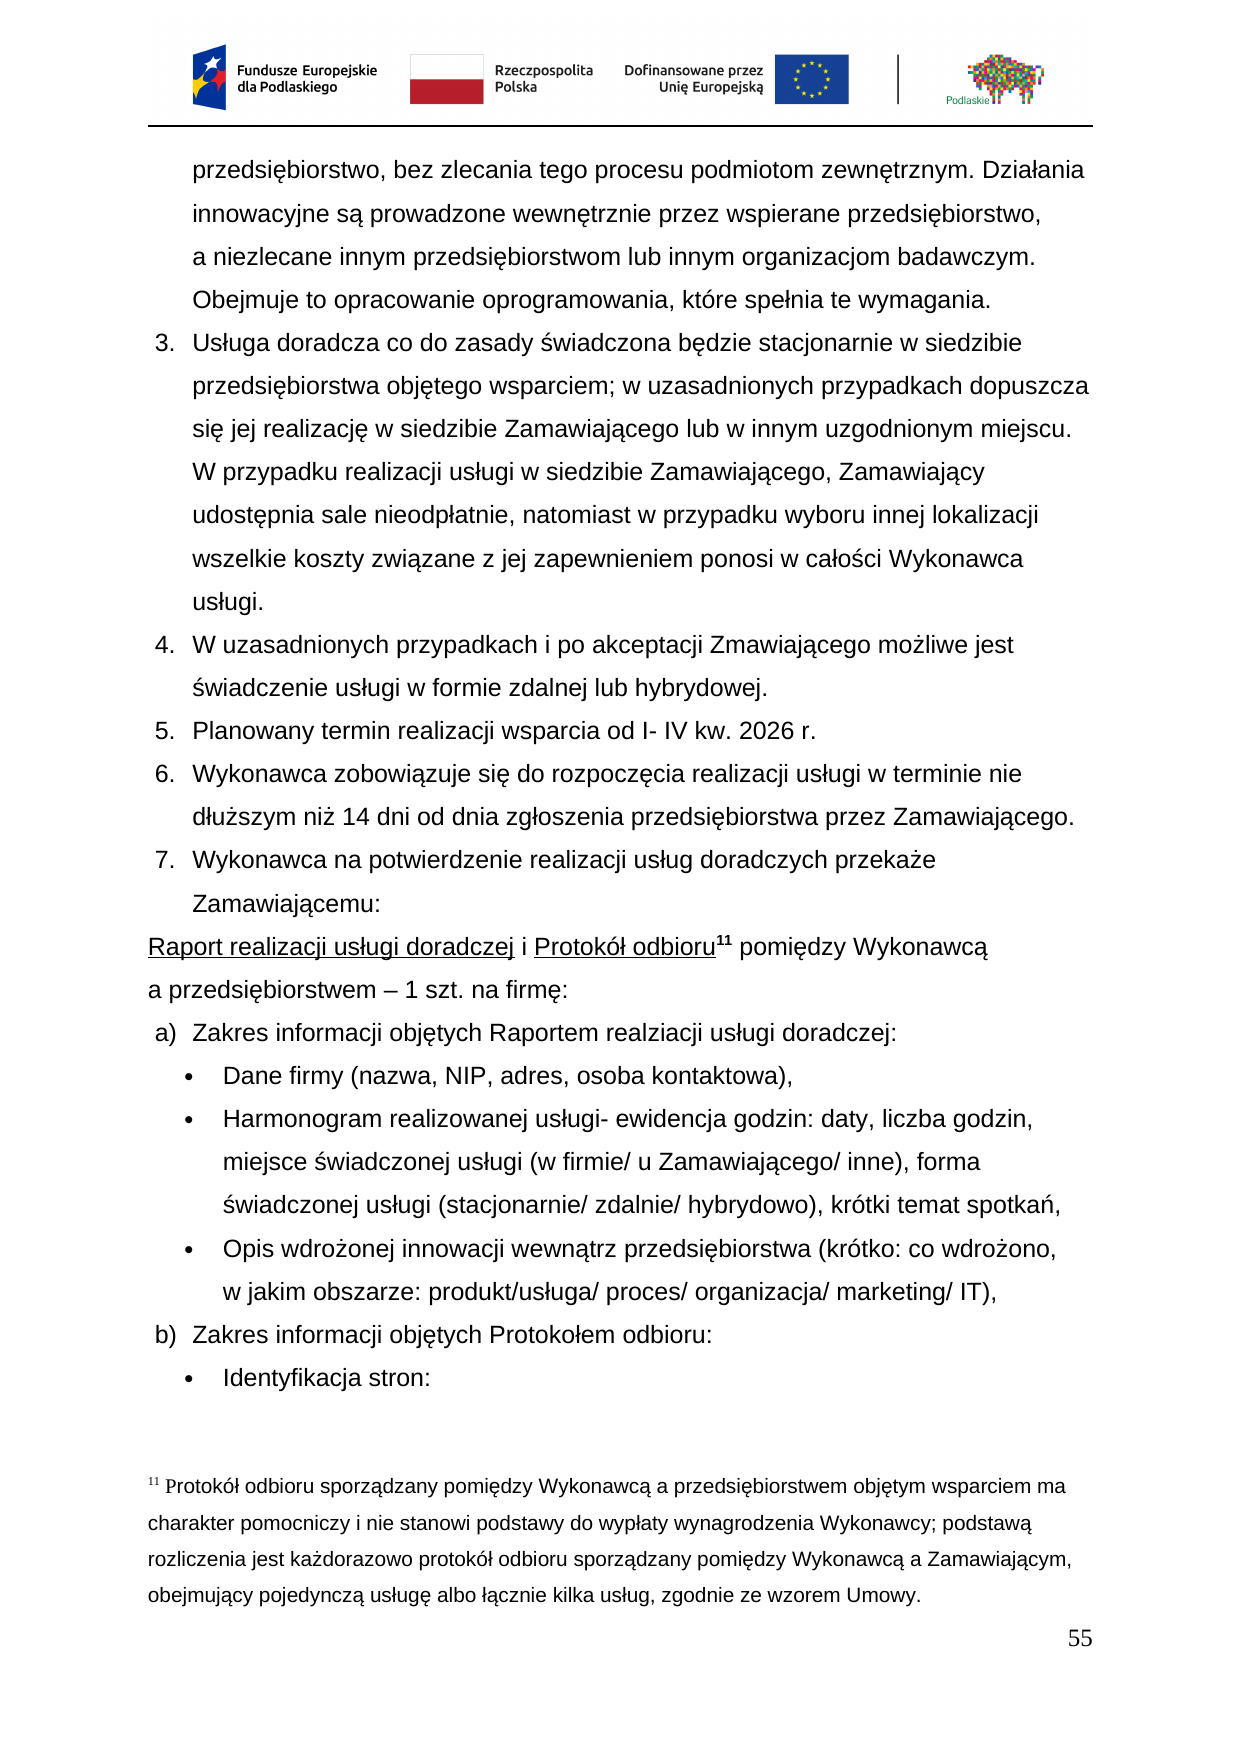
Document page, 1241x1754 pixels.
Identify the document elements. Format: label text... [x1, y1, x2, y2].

picture [150, 14, 1090, 124]
list Planowany termin realizacji wsparcia od I- IV kw. 2026 r. [154, 716, 1093, 745]
list Dane firmy (nazwa, NIP, adres, osoba kontaktowa), [185, 1061, 1093, 1090]
list Usługa doradcza co do zasady świadczona będzie stacjonarnie w siedzibie przedsiębiorstwa objętego wsparciem; w uzasadnionych przypadkach dopuszcza się jej realizację w siedzibie Zamawiającego lub w innym uzgodnionym miejscu. W przypadku realizacji usługi w siedzibie Zamawiającego, Zamawiający udostępnia sale nieodpłatnie, natomiast w przypadku wyboru innej lokalizacji wszelkie koszty związane z jej zapewnieniem ponosi w całości Wykonawca usługi. [154, 328, 1093, 616]
list Wykonawca zobowiązuje się do rozpoczęcia realizacji usługi w terminie nie dłuższym niż 14 dni od dnia zgłoszenia przedsiębiorstwa przez Zamawiającego. [154, 759, 1093, 831]
list Wykonawca na potwierdzenie realizacji usług doradczych przekaże Zamawiającemu: [154, 846, 1093, 917]
list Zakres informacji objętych Protokołem odbioru: [154, 1320, 1093, 1349]
list Opis wdrożonej innowacji wewnątrz przedsiębiorstwa (krótko: co wdrożono, w jakim obszarze: produkt/usługa/ proces/ organizacja/ marketing/ IT), [185, 1234, 1093, 1306]
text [192, 156, 1093, 314]
text Raport realizacji usługi doradczej i Protokół odbioru pomiędzy Wykonawcą a przedsiębiorstwem – 1 szt. na firmę: [148, 932, 1093, 1004]
list Identyfikacja stron: [185, 1363, 1093, 1392]
list Harmonogram realizowanej usługi- ewidencja godzin: daty, liczba godzin, miejsce świadczonej usługi (w firmie/ u Zamawiającego/ inne), forma świadczonej usługi (stacjonarnie/ zdalnie/ hybrydowo), krótki temat spotkań, [185, 1104, 1093, 1219]
list Zakres informacji objętych Raportem realziacji usługi doradczej: [154, 1018, 1093, 1047]
list W uzasadnionych przypadkach i po akceptacji Zmawiającego możliwe jest świadczenie usługi w formie zdalnej lub hybrydowej. [154, 630, 1093, 702]
